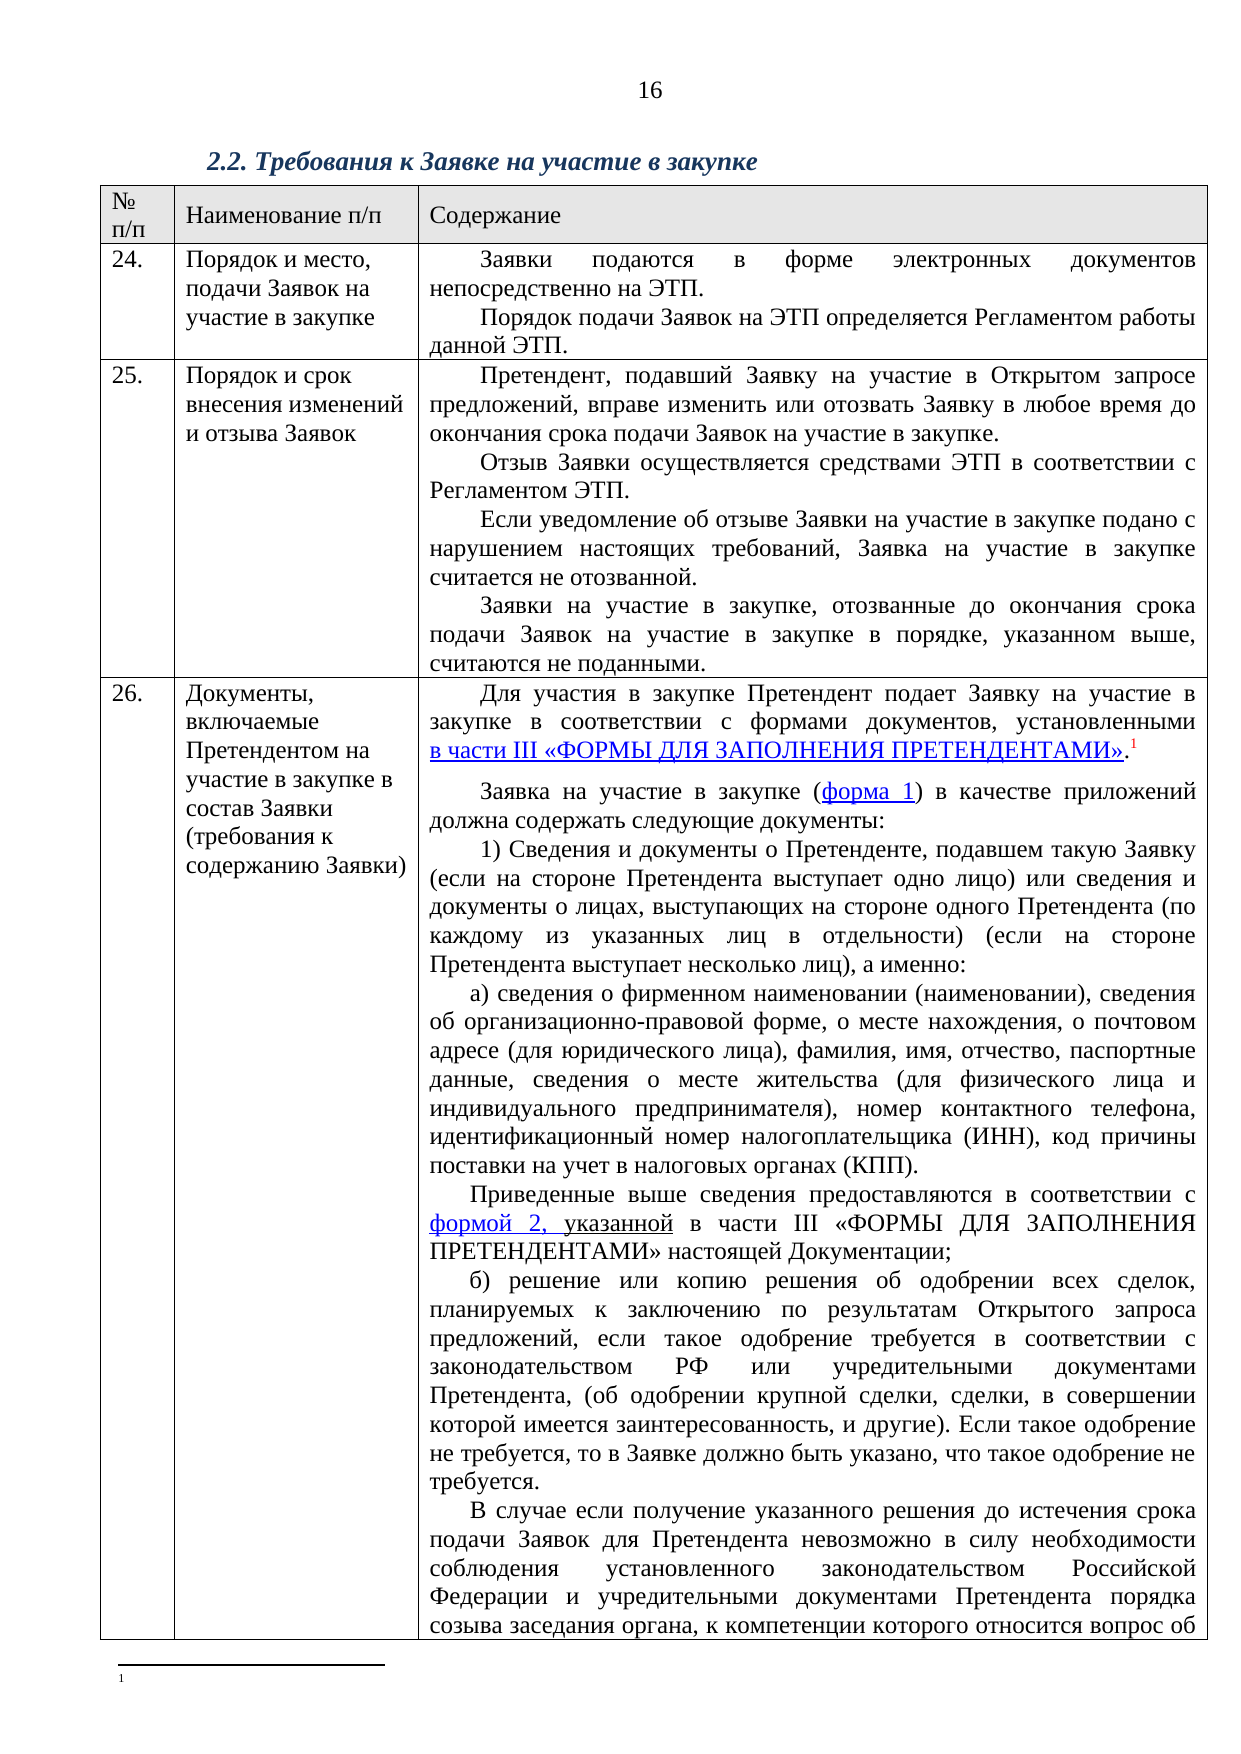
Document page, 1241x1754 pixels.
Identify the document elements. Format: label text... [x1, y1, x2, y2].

table_cell [101, 360, 174, 677]
table_cell Заявки подаются в форме электронных документов непосредственно на ЭТП. Порядок подачи Заявок на ЭТП определяется Регламентом работы данной ЭТП. [419, 244, 1207, 359]
subtitle 2.2. Требования к Заявке на участие в закупке [207, 145, 1181, 176]
table_cell Порядок и место, подачи Заявок на участие в закупке [175, 244, 418, 359]
table_cell Претендент, подавший Заявку на участие в Открытом запросе предложений, вправе изменить или отозвать Заявку в любое время до окончания срока подачи Заявок на участие в закупке. Отзыв Заявки осуществляется средствами ЭТП в соответствии с Регламентом ЭТП. Если уведомление об отзыве Заявки на участие в закупке подано с нарушением настоящих требований, Заявка на участие в закупке считается не отозванной. Заявки на участие в закупке, отозванные до окончания срока подачи Заявок на участие в закупке в порядке, указанном выше, считаются не поданными. [419, 360, 1207, 677]
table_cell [419, 678, 1207, 1639]
table_cell [101, 678, 174, 1639]
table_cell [175, 678, 418, 1639]
table_header Содержание [419, 186, 1207, 243]
table_cell Порядок и срок внесения изменений и отзыва Заявок [175, 360, 418, 677]
table_header № п/п [101, 186, 174, 243]
table_cell [101, 244, 174, 359]
table_header Наименование п/п [175, 186, 418, 243]
